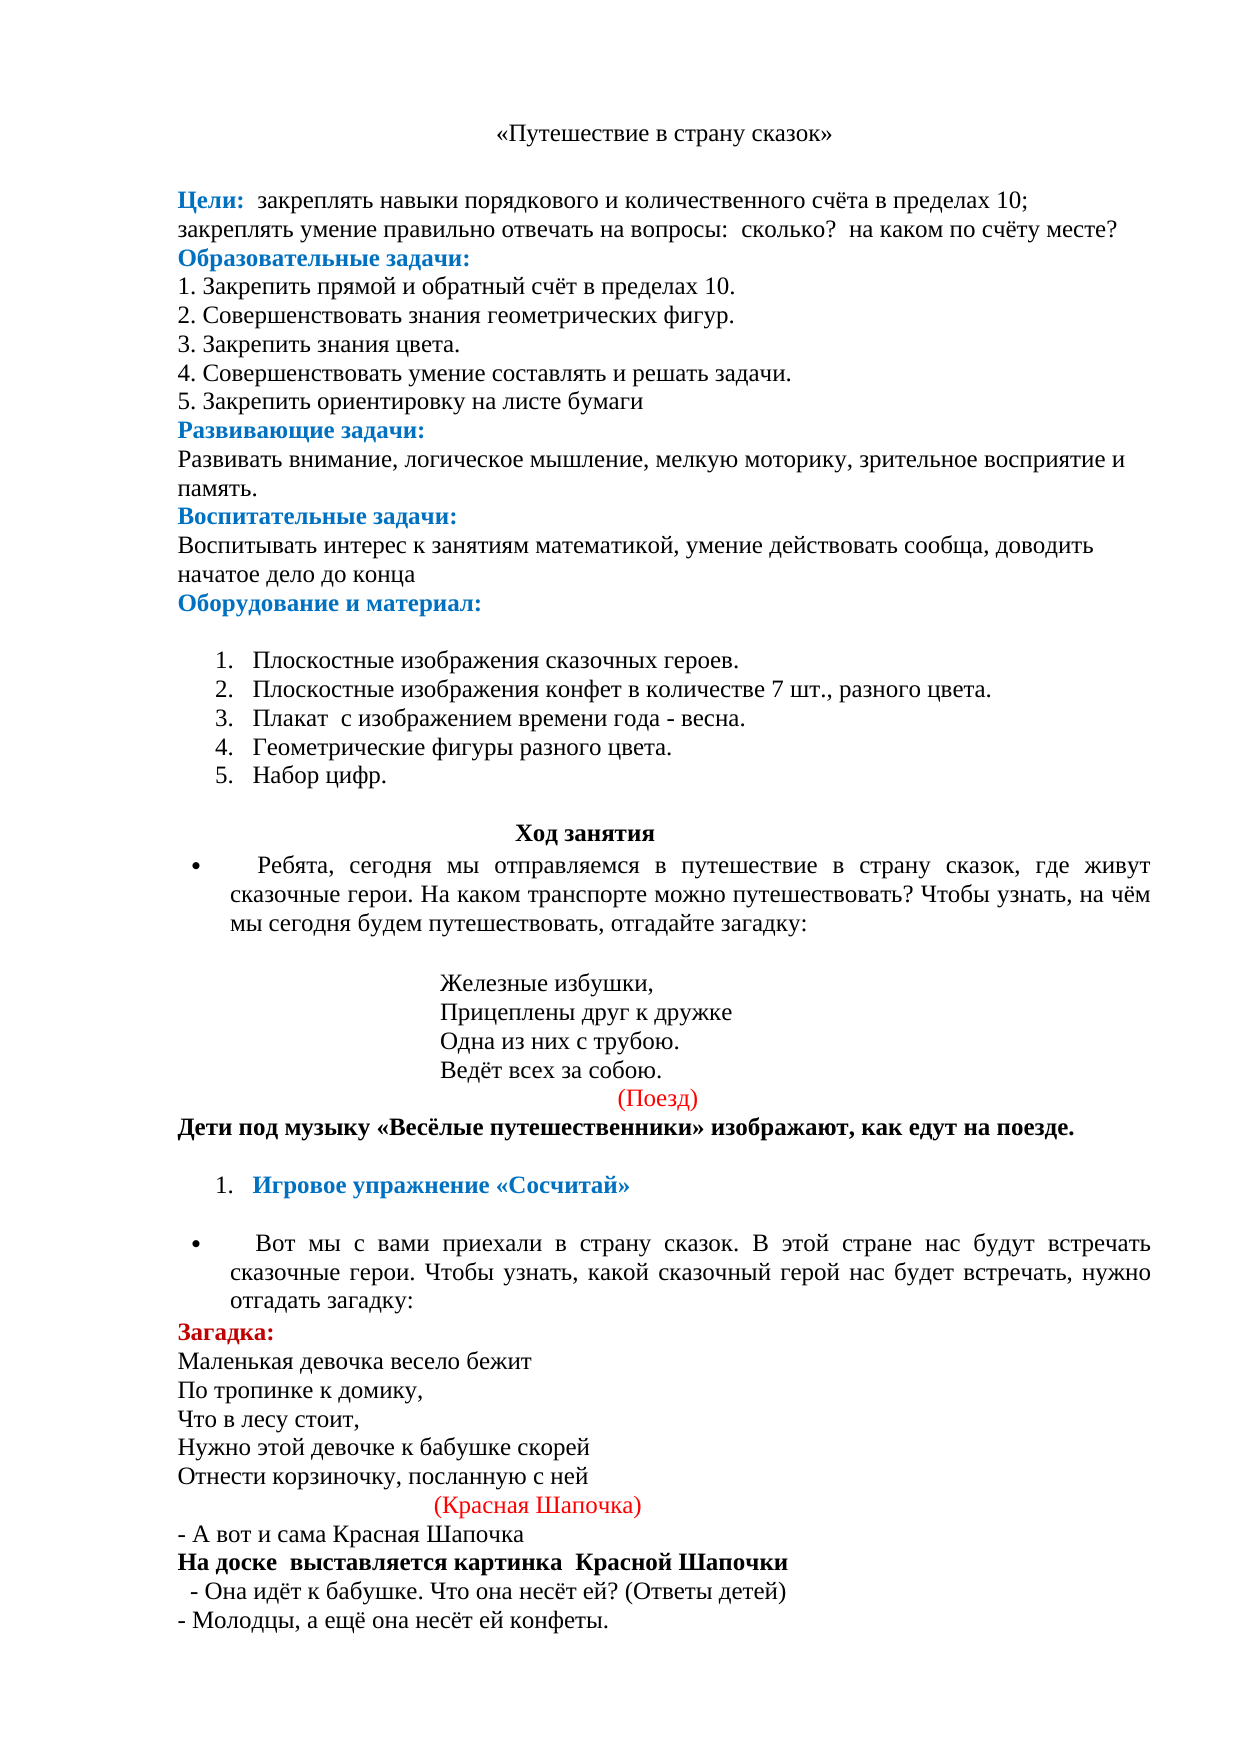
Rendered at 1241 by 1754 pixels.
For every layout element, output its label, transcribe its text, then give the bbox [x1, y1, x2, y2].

text Развивать внимание, логическое мышление, мелкую моторику, зрительное восприятие и память. [177, 444, 1152, 501]
text Железные избушки, [177, 968, 1152, 997]
text Образовательные задачи: [177, 243, 1152, 271]
list Плоскостные изображения сказочных героев. [215, 646, 1152, 674]
text Одна из них с трубою. [177, 1026, 1152, 1055]
text Отнести корзиночку, посланную с ней [177, 1461, 1152, 1490]
text Ход занятия [252, 818, 1152, 847]
text Прицеплены друг к дружке [177, 997, 1152, 1026]
text Развивающие задачи: [177, 415, 1152, 444]
text Что в лесу стоит, [177, 1404, 1152, 1432]
text 4. Совершенствовать умение составлять и решать задачи. [177, 358, 1152, 386]
text Нужно этой девочке к бабушке скорей [177, 1432, 1152, 1461]
text (Красная Шапочка) [177, 1490, 1152, 1519]
text Оборудование и материал: [177, 588, 1152, 616]
text - А вот и сама Красная Шапочка [177, 1519, 1152, 1547]
text 3. Закрепить знания цвета. [177, 329, 1152, 358]
text 2. Совершенствовать знания геометрических фигур. [177, 300, 1152, 329]
text Маленькая девочка весело бежит [177, 1346, 1152, 1375]
text «Путешествие в страну сказок» [177, 118, 1152, 147]
text Воспитывать интерес к занятиям математикой, умение действовать сообща, доводить начатое дело до конца [177, 530, 1152, 588]
text Цели: закреплять навыки порядкового и количественного счёта в пределах 10; [177, 185, 1152, 214]
list Игровое упражнение «Сосчитай» [215, 1170, 1152, 1199]
text - Она идёт к бабушке. Что она несёт ей? (Ответы детей) [177, 1576, 1152, 1605]
text На доске выставляется картинка Красной Шапочки [177, 1547, 1152, 1576]
list Ребята, сегодня мы отправляемся в путешествие в страну сказок, где живут сказочные герои. На каком транспорте можно путешествовать? Чтобы узнать, на чём мы сегодня будем путешествовать, отгадайте загадку: [192, 850, 1152, 937]
text Дети под музыку «Весёлые путешественники» изображают, как едут на поезде. [177, 1112, 1152, 1141]
list Плоскостные изображения конфет в количестве 7 шт., разного цвета. [215, 674, 1152, 703]
text 1. Закрепить прямой и обратный счёт в пределах 10. [177, 271, 1152, 300]
text закреплять умение правильно отвечать на вопросы: сколько? на каком по счёту месте? [177, 214, 1152, 243]
list Плакат с изображением времени года - весна. [215, 703, 1152, 732]
list Геометрические фигуры разного цвета. [215, 732, 1152, 761]
text - Молодцы, а ещё она несёт ей конфеты. [177, 1605, 1152, 1634]
text Ведёт всех за собою. [177, 1055, 1152, 1083]
list Вот мы с вами приехали в страну сказок. В этой стране нас будут встречать сказочные герои. Чтобы узнать, какой сказочный герой нас будет встречать, нужно отгадать загадку: [192, 1228, 1152, 1314]
text Воспитательные задачи: [177, 501, 1152, 530]
text Загадка: [177, 1317, 1152, 1346]
text 5. Закрепить ориентировку на листе бумаги [177, 386, 1152, 415]
text По тропинке к домику, [177, 1375, 1152, 1404]
text (Поезд) [230, 1083, 1152, 1112]
list Набор цифр. [215, 761, 1152, 789]
